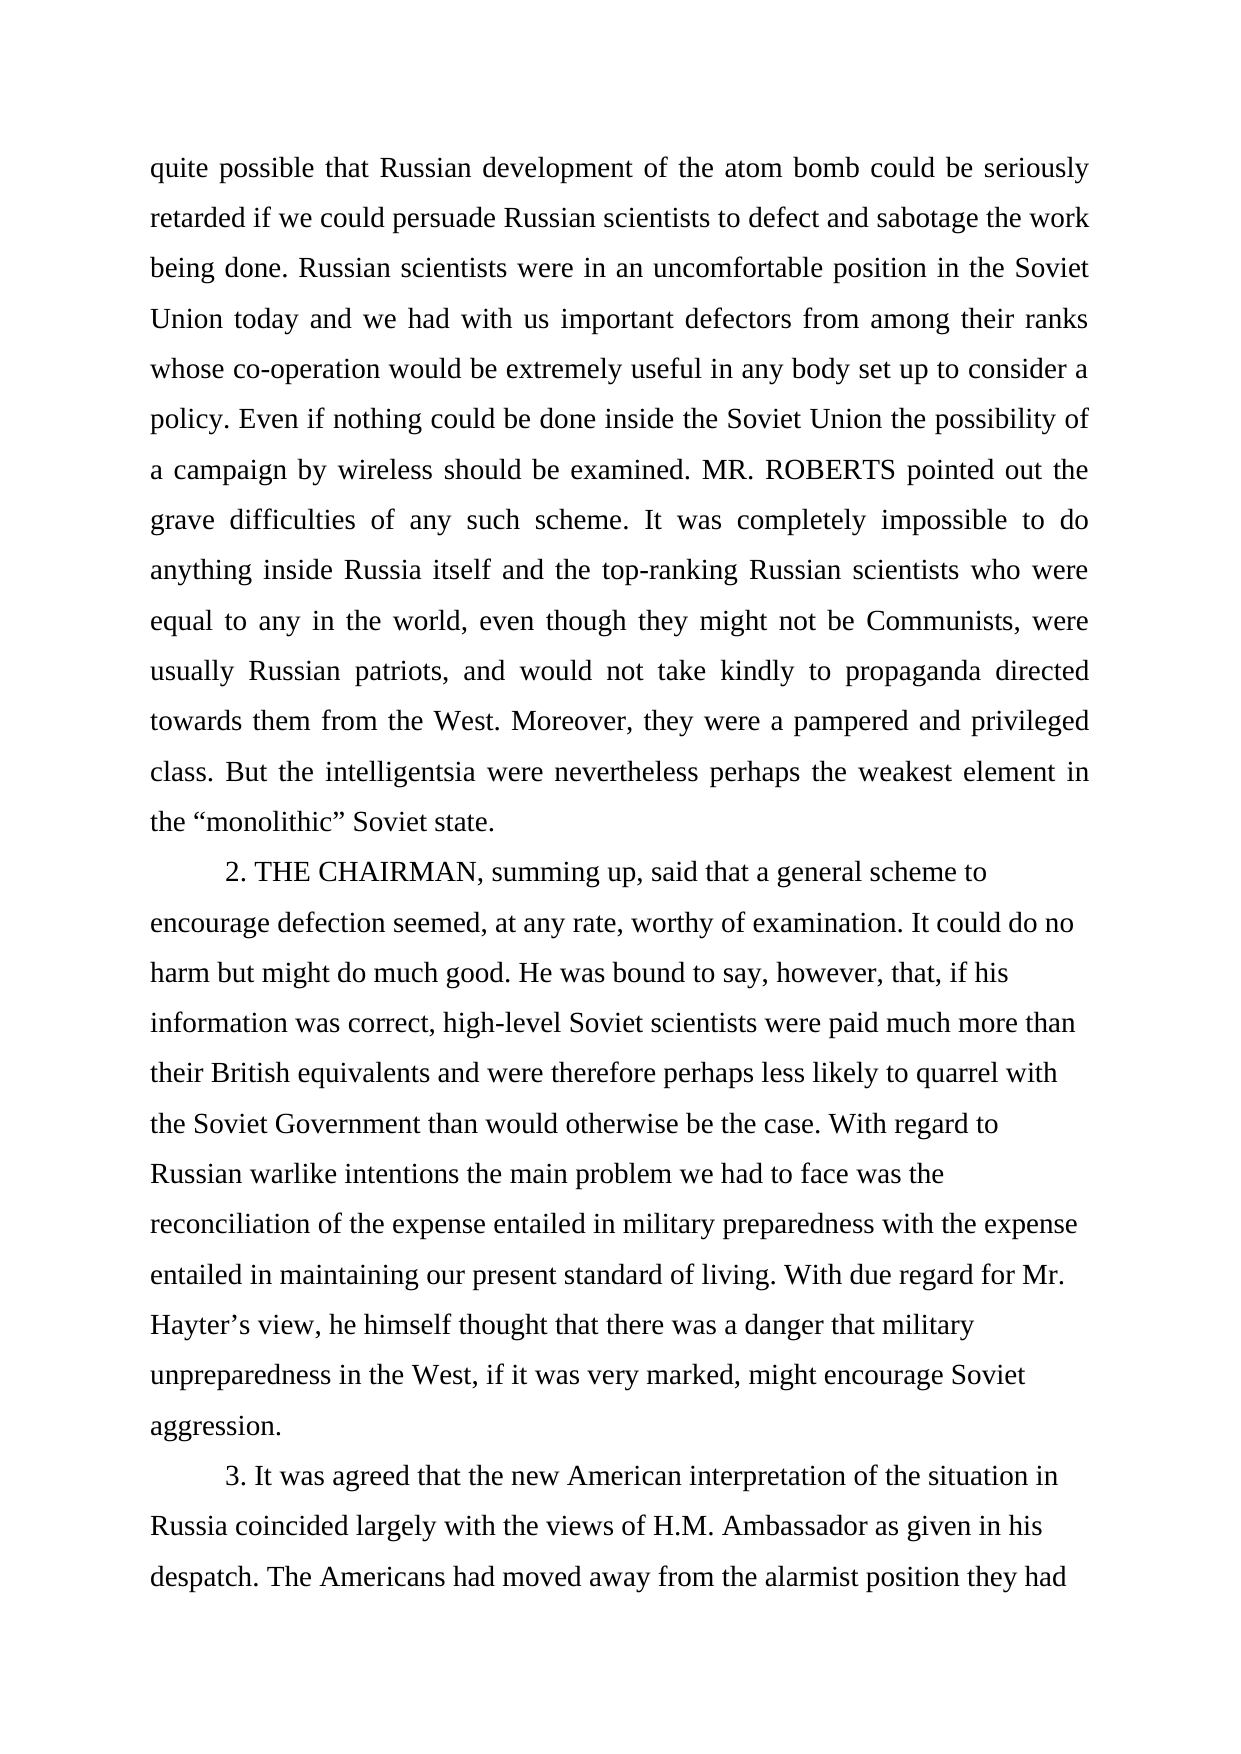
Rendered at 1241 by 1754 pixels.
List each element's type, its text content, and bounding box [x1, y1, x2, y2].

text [150, 150, 1090, 838]
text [150, 1458, 1090, 1592]
text 2. THE CHAIRMAN, summing up, said that a general scheme to encourage defection seemed, at any rate, worthy of examination. It could do no harm but might do much good. He was bound to say, however, that, if his information was correct, high-level Soviet scientists were paid much more than their British equivalents and were therefore perhaps less likely to quarrel with the Soviet Government than would otherwise be the case. With regard to Russian warlike intentions the main problem we had to face was the reconciliation of the expense entailed in military preparedness with the expense entailed in maintaining our present standard of living. With due regard for Mr. Hayter’s view, he himself thought that there was a danger that military unpreparedness in the West, if it was very marked, might encourage Soviet aggression. [150, 854, 1090, 1441]
